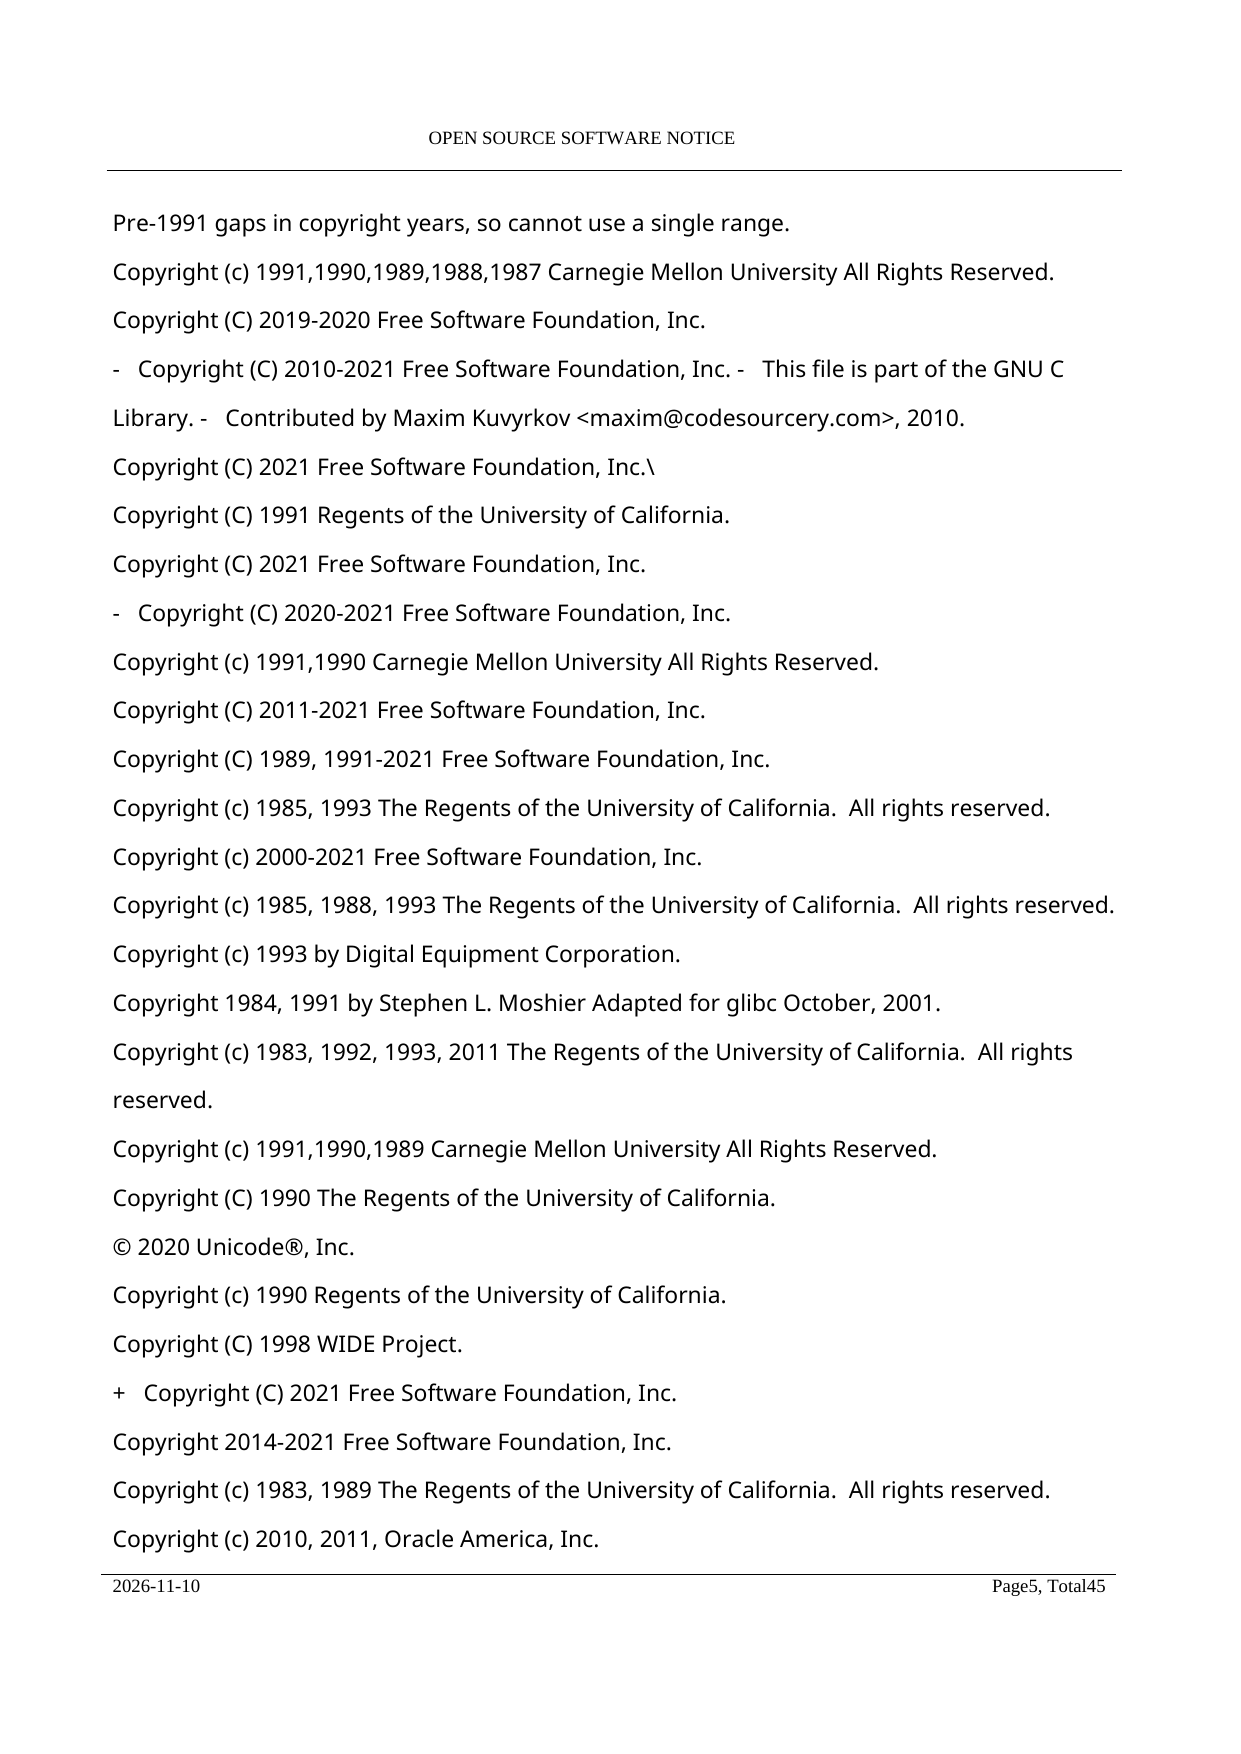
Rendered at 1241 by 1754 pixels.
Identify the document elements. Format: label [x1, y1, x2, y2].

text [112, 206, 1128, 1555]
